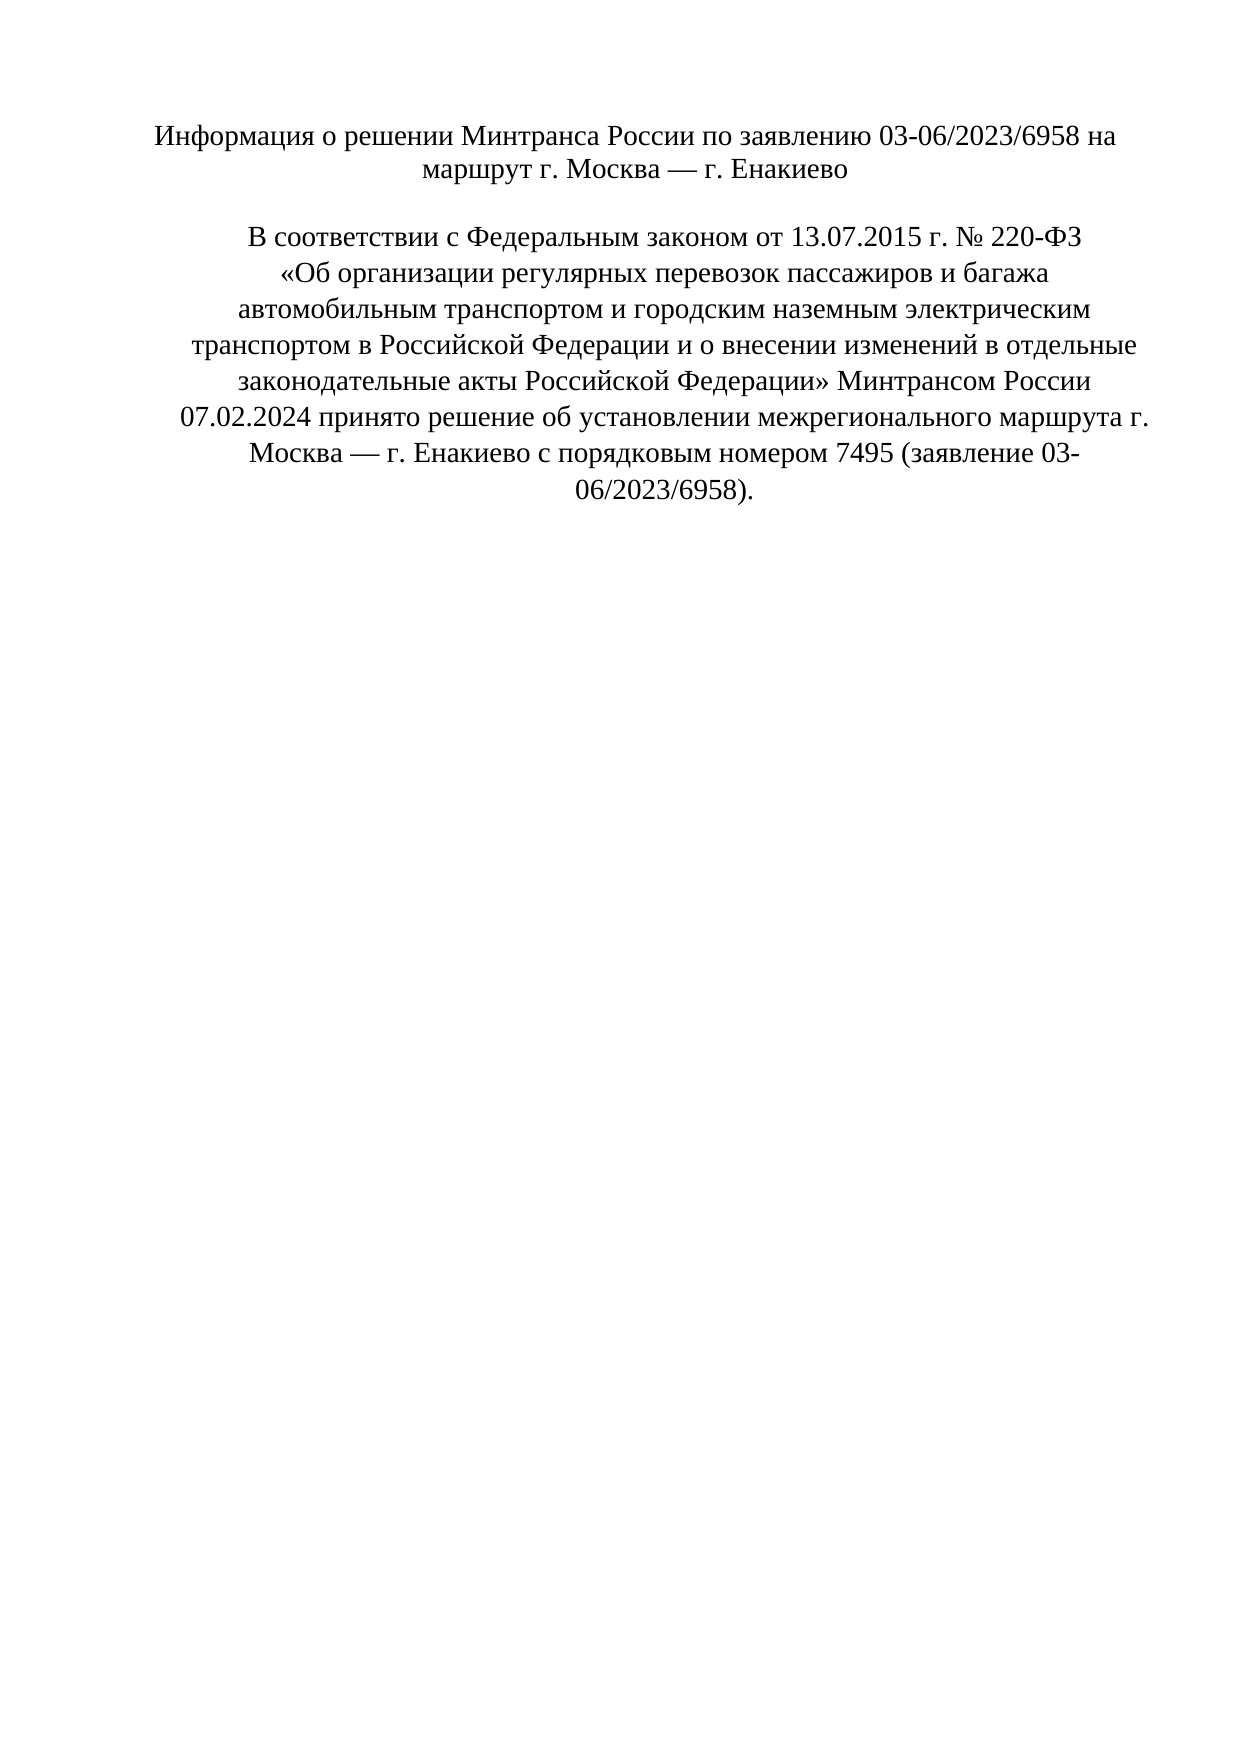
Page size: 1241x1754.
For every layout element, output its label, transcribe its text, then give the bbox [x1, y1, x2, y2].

text В соответствии с Федеральным законом от 13.07.2015 г. № 220-ФЗ «Об организации регулярных перевозок пассажиров и багажа автомобильным транспортом и городским наземным электрическим транспортом в Российской Федерации и о внесении изменений в отдельные законодательные акты Российской Федерации» Минтрансом России 07.02.2024 принято решение об установлении межрегионального маршрута г. Москва — г. Енакиево с порядковым номером 7495 (заявление 03-06/2023/6958). [177, 219, 1152, 505]
text Информация о решении Минтранса России по заявлению 03-06/2023/6958 на маршрут г. Москва — г. Енакиево [118, 118, 1152, 185]
